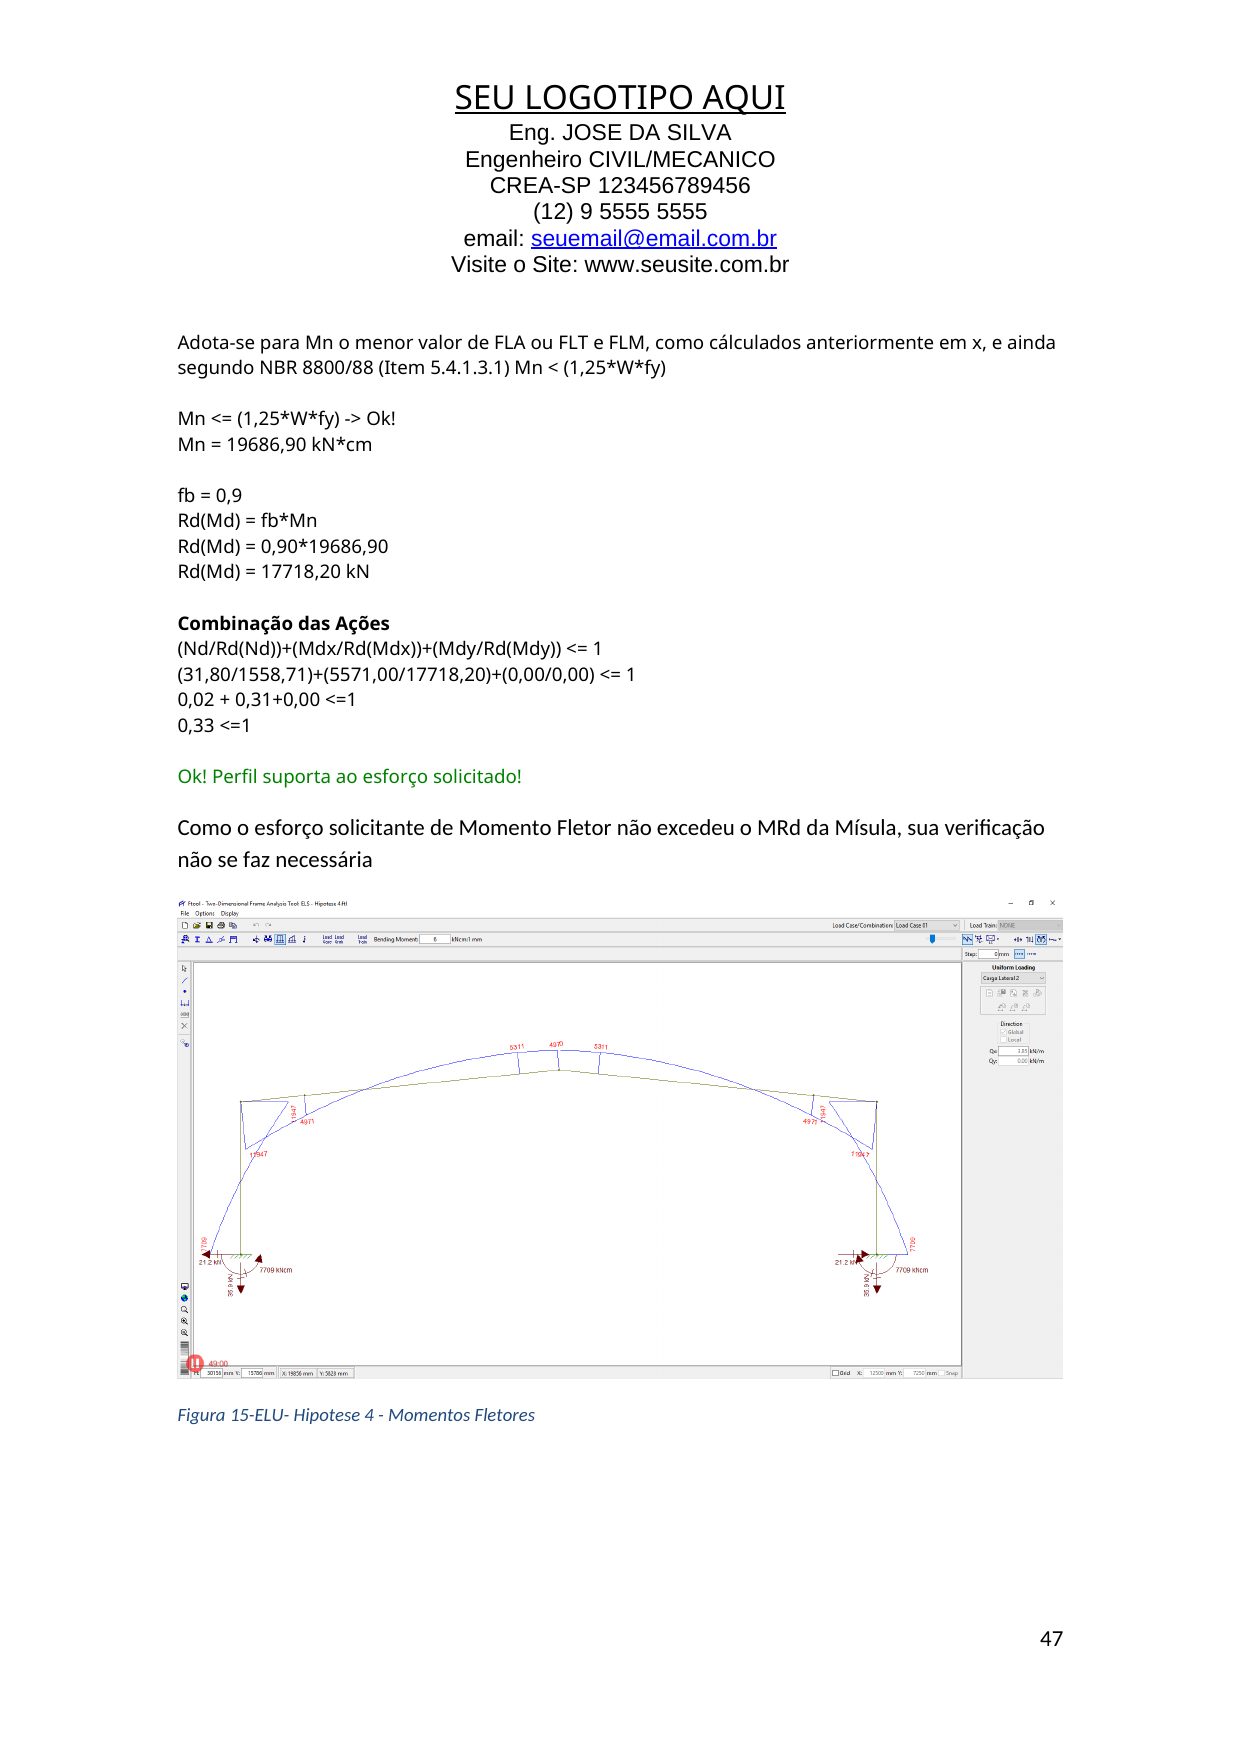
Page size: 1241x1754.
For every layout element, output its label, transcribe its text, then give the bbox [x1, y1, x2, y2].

text (31,80/1558,71)+(5571,00/17718,20)+(0,00/0,00) <= 1 [177, 661, 1063, 686]
picture [177, 898, 1063, 1379]
text Como o esforço solicitante de Momento Fletor não excedeu o MRd da Mísula, sua verificação não se faz necessária [177, 813, 1063, 873]
text (Nd/Rd(Nd))+(Mdx/Rd(Mdx))+(Mdy/Rd(Mdy)) <= 1 [177, 635, 1063, 661]
text Rd(Md) = 0,90*19686,90 [177, 533, 1063, 559]
text Adota-se para Mn o menor valor de FLA ou FLT e FLM, como cálculados anteriormente em x, e ainda segundo NBR 8800/88 (Item 5.4.1.3.1) Mn < (1,25*W*fy) [177, 329, 1063, 380]
text Mn = 19686,90 kN*cm [177, 431, 1063, 457]
text Rd(Md) = 17718,20 kN [177, 559, 1063, 584]
text fb = 0,9 [177, 482, 1063, 508]
text Combinação das Ações [177, 610, 1063, 635]
text Rd(Md) = fb*Mn [177, 508, 1063, 533]
text 0,33 <=1 [177, 712, 1063, 737]
text 0,02 + 0,31+0,00 <=1 [177, 686, 1063, 712]
text Mn <= (1,25*W*fy) -> Ok! [177, 406, 1063, 431]
text Ok! Perfil suporta ao esforço solicitado! [177, 763, 1063, 788]
